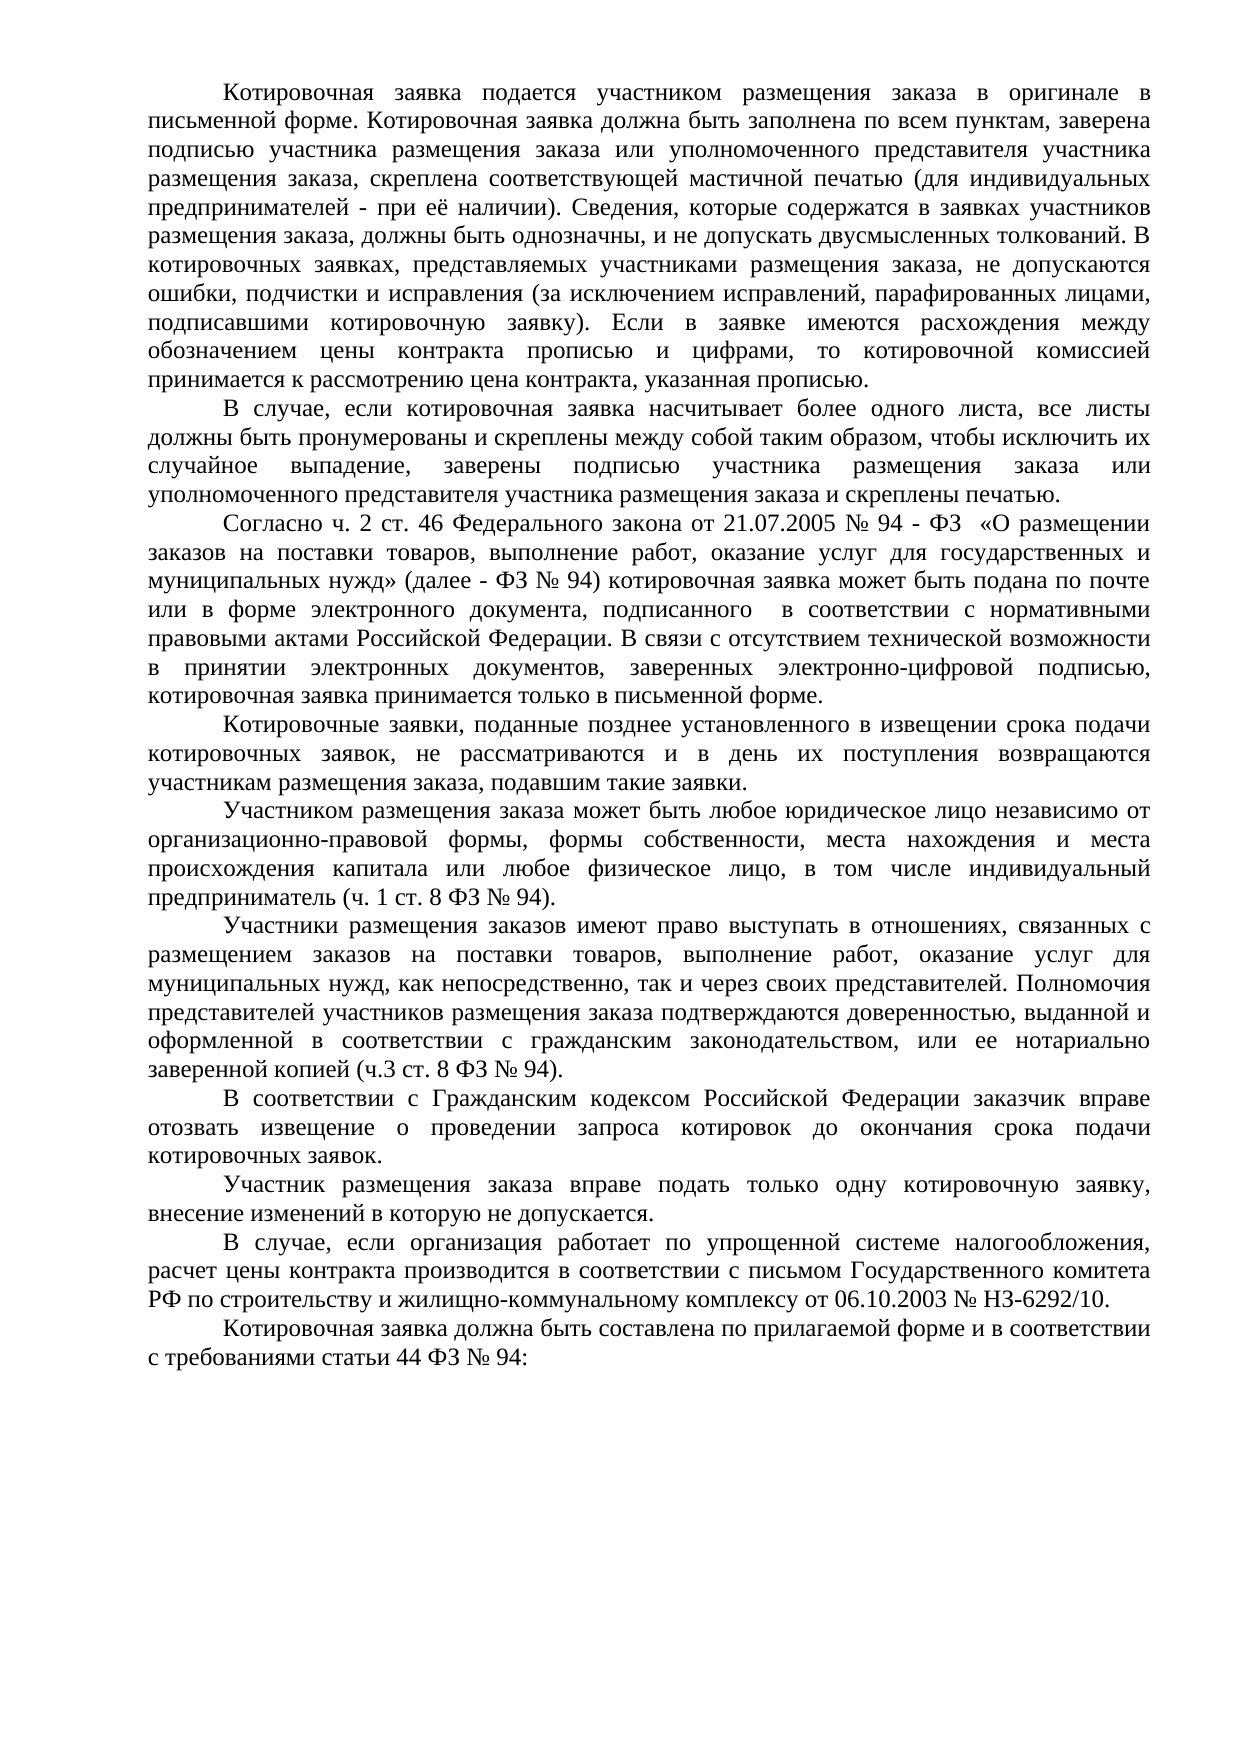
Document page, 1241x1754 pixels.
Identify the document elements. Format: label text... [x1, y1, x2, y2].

text Участником размещения заказа может быть любое юридическое лицо независимо от организационно-правовой формы, формы собственности, места нахождения и места происхождения капитала или любое физическое лицо, в том числе индивидуальный предприниматель (ч. 1 ст. 8 ФЗ № 94). [148, 796, 1152, 911]
title В соответствии с Гражданским кодексом Российской Федерации заказчик вправе отозвать извещение о проведении запроса котировок до окончания срока подачи котировочных заявок. [148, 1083, 1152, 1169]
text Котировочная заявка подается участником размещения заказа в оригинале в письменной форме. Котировочная заявка должна быть заполнена по всем пунктам, заверена подписью участника размещения заказа или уполномоченного представителя участника размещения заказа, скреплена соответствующей мастичной печатью (для индивидуальных предпринимателей - при её наличии). Сведения, которые содержатся в заявках участников размещения заказа, должны быть однозначны, и не допускать двусмысленных толкований. В котировочных заявках, представляемых участниками размещения заказа, не допускаются ошибки, подчистки и исправления (за исключением исправлений, парафированных лицами, подписавшими котировочную заявку). Если в заявке имеются расхождения между обозначением цены контракта прописью и цифрами, то котировочной комиссией принимается к рассмотрению цена контракта, указанная прописью. [148, 77, 1152, 393]
title Котировочные заявки, поданные позднее установленного в извещении срока подачи котировочных заявок, не рассматриваются и в день их поступления возвращаются участникам размещения заказа, подавшим такие заявки. [148, 709, 1152, 796]
title Участник размещения заказа вправе подать только одну котировочную заявку, внесение изменений в которую не допускается. [148, 1169, 1152, 1227]
text В случае, если организация работает по упрощенной системе налогообложения, расчет цены контракта производится в соответствии с письмом Государственного комитета РФ по строительству и жилищно-коммунальному комплексу от 06.10.2003 № НЗ-6292/10. [148, 1227, 1152, 1313]
title Согласно ч. 2 ст. 46 Федерального закона от 21.07.2005 № 94 - ФЗ «О размещении заказов на поставки товаров, выполнение работ, оказание услуг для государственных и муниципальных нужд» (далее - ФЗ № 94) котировочная заявка может быть подана по почте или в форме электронного документа, подписанного в соответствии с нормативными правовыми актами Российской Федерации. В связи с отсутствием технической возможности в принятии электронных документов, заверенных электронно-цифровой подписью, котировочная заявка принимается только в письменной форме. [148, 508, 1152, 709]
text Участники размещения заказов имеют право выступать в отношениях, связанных с размещением заказов на поставки товаров, выполнение работ, оказание услуг для муниципальных нужд, как непосредственно, так и через своих представителей. Полномочия представителей участников размещения заказа подтверждаются доверенностью, выданной и оформленной в соответствии с гражданским законодательством, или ее нотариально заверенной копией (ч.3 ст. 8 ФЗ № 94). [148, 911, 1152, 1083]
text В случае, если котировочная заявка насчитывает более одного листа, все листы должны быть пронумерованы и скреплены между собой таким образом, чтобы исключить их случайное выпадение, заверены подписью участника размещения заказа или уполномоченного представителя участника размещения заказа и скреплены печатью. [148, 393, 1152, 508]
title Котировочная заявка должна быть составлена по прилагаемой форме и в соответствии с требованиями статьи 44 ФЗ № 94: [148, 1313, 1152, 1371]
